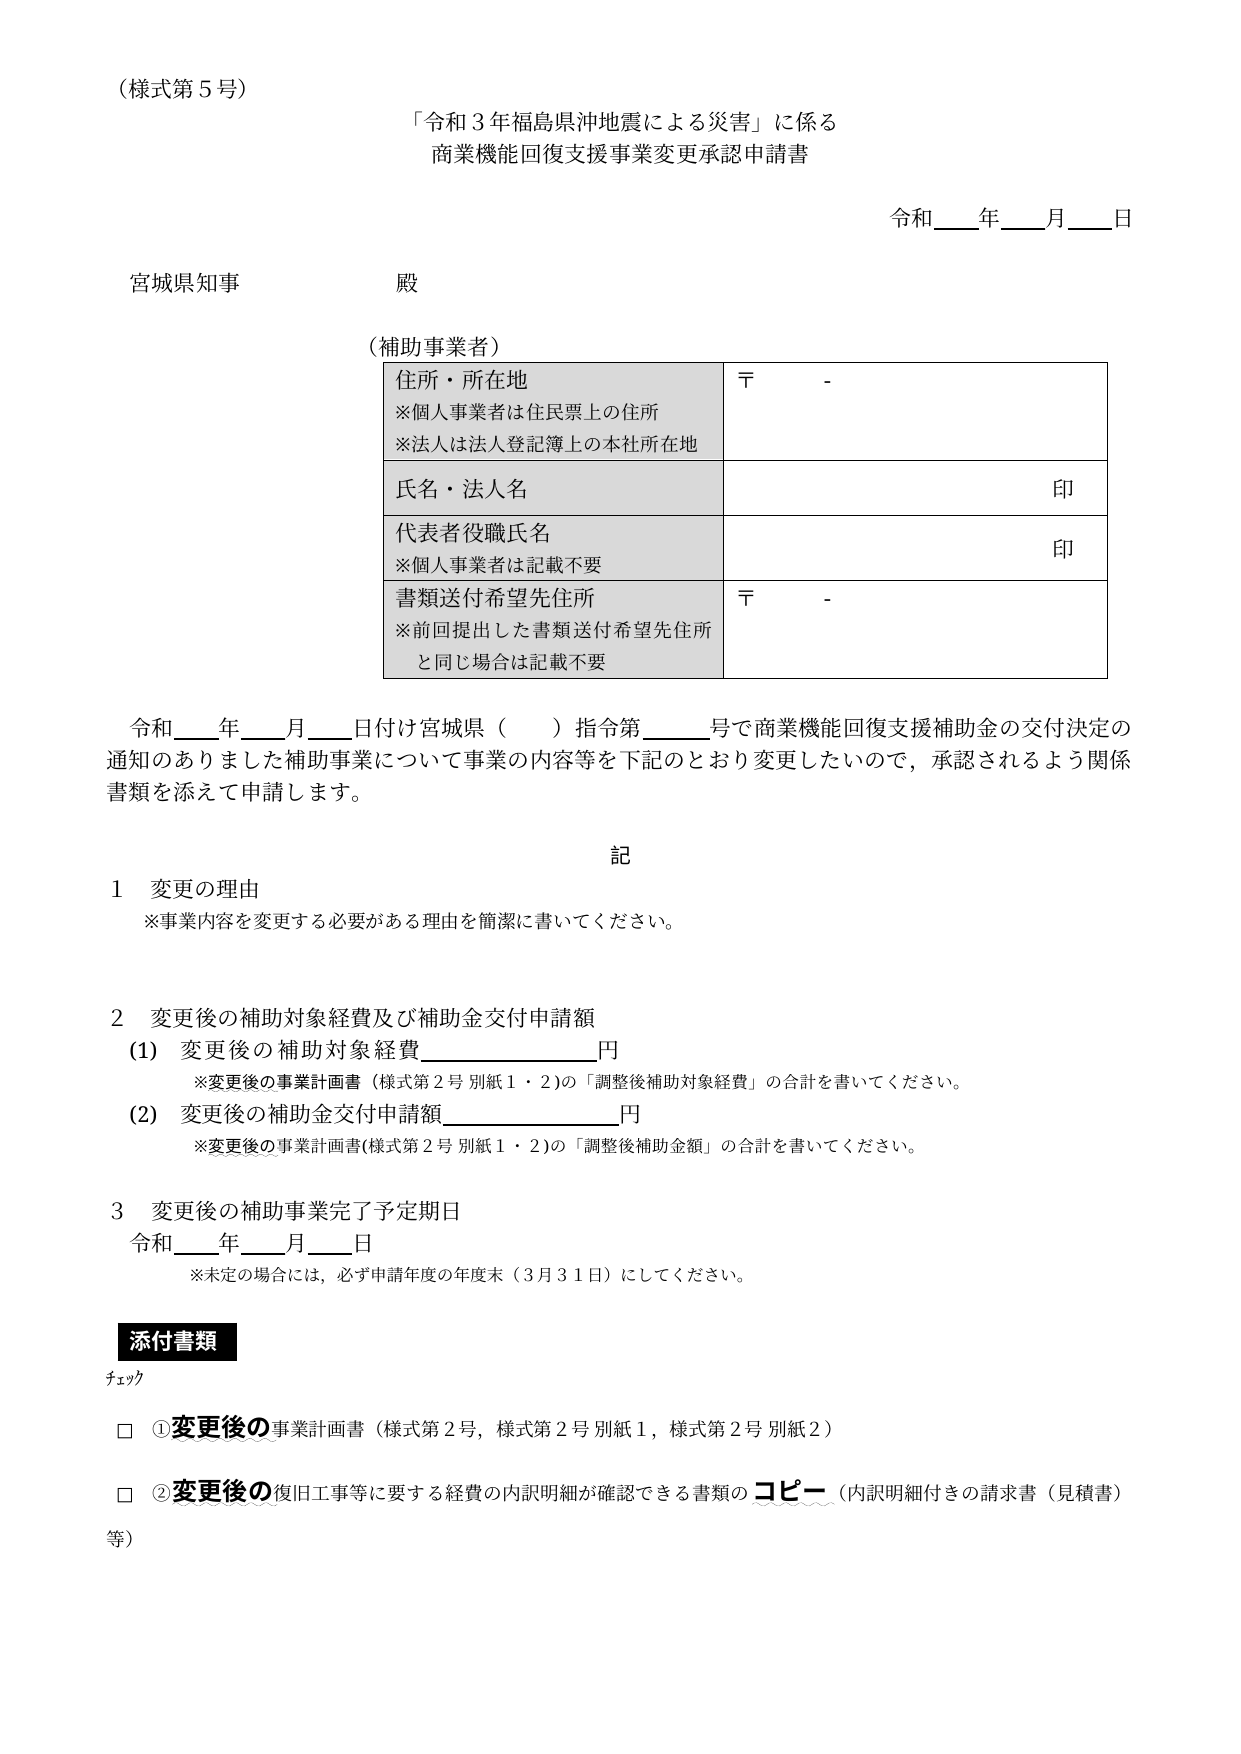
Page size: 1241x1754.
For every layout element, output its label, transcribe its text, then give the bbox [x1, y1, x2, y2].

table_cell 印 [724, 516, 1107, 580]
text ﾁｪｯｸ [106, 1361, 1134, 1393]
text 商業機能回復支援事業変更承認申請書 [106, 137, 1134, 169]
table_cell 代表者役職氏名 ※個人事業者は記載不要 [384, 516, 723, 580]
table_header 添付書類 [119, 1324, 236, 1360]
text 宮城県知事 殿 [106, 265, 1134, 298]
text ２ 変更後の補助対象経費及び補助金交付申請額 [106, 1001, 1134, 1033]
table_cell 印 [724, 461, 1107, 515]
table_cell 書類送付希望先住所 ※前回提出した書類送付希望先住所と同じ場合は記載不要 [384, 581, 723, 678]
text □ ①変更後の事業計画書（様式第２号，様式第２号 別紙１，様式第２号 別紙２） [106, 1393, 1134, 1458]
text ※変更後の事業計画書（様式第２号 別紙１・２)の「調整後補助対象経費」の合計を書いてください。 [194, 1065, 1112, 1097]
text （補助事業者） [106, 330, 1134, 362]
table_header 住所・所在地 ※個人事業者は住民票上の住所 ※法人は法人登記簿上の本社所在地 [384, 363, 723, 459]
table_cell 〒 - [724, 581, 1107, 678]
text ※事業内容を変更する必要がある理由を簡潔に書いてください。 [106, 904, 1134, 936]
text 令和 年 月 日 [106, 201, 1134, 233]
table_cell 氏名・法人名 [384, 461, 723, 515]
text 「令和３年福島県沖地震による災害」に係る [106, 104, 1134, 137]
text (2) 変更後の補助金交付申請額 円 [106, 1097, 1134, 1129]
text 令和 年 月 日 [106, 1226, 1134, 1258]
text (1) 変更後の補助対象経費 円 [106, 1033, 1134, 1065]
table_header 〒 - [724, 363, 1107, 459]
text （様式第５号） [106, 72, 1134, 104]
text □ ②変更後の復旧工事等に要する経費の内訳明細が確認できる書類のコピー（内訳明細付きの請求書（見積書）等） [106, 1458, 1134, 1554]
subtitle 記 [106, 840, 1134, 872]
text ３ 変更後の補助事業完了予定期日 [106, 1194, 1134, 1226]
text ※未定の場合には，必ず申請年度の年度末（３月３１日）にしてください。 [106, 1258, 1134, 1290]
text ※変更後の事業計画書(様式第２号 別紙１・２)の「調整後補助金額」の合計を書いてください。 [194, 1129, 1112, 1162]
text 令和 年 月 日付け宮城県（ ）指令第 号で商業機能回復支援補助金の交付決定の通知のありました補助事業について事業の内容等を下記のとおり変更したいので，承認されるよう関係書類を添えて申請します。 [106, 711, 1134, 807]
text １ 変更の理由 [106, 872, 1134, 904]
